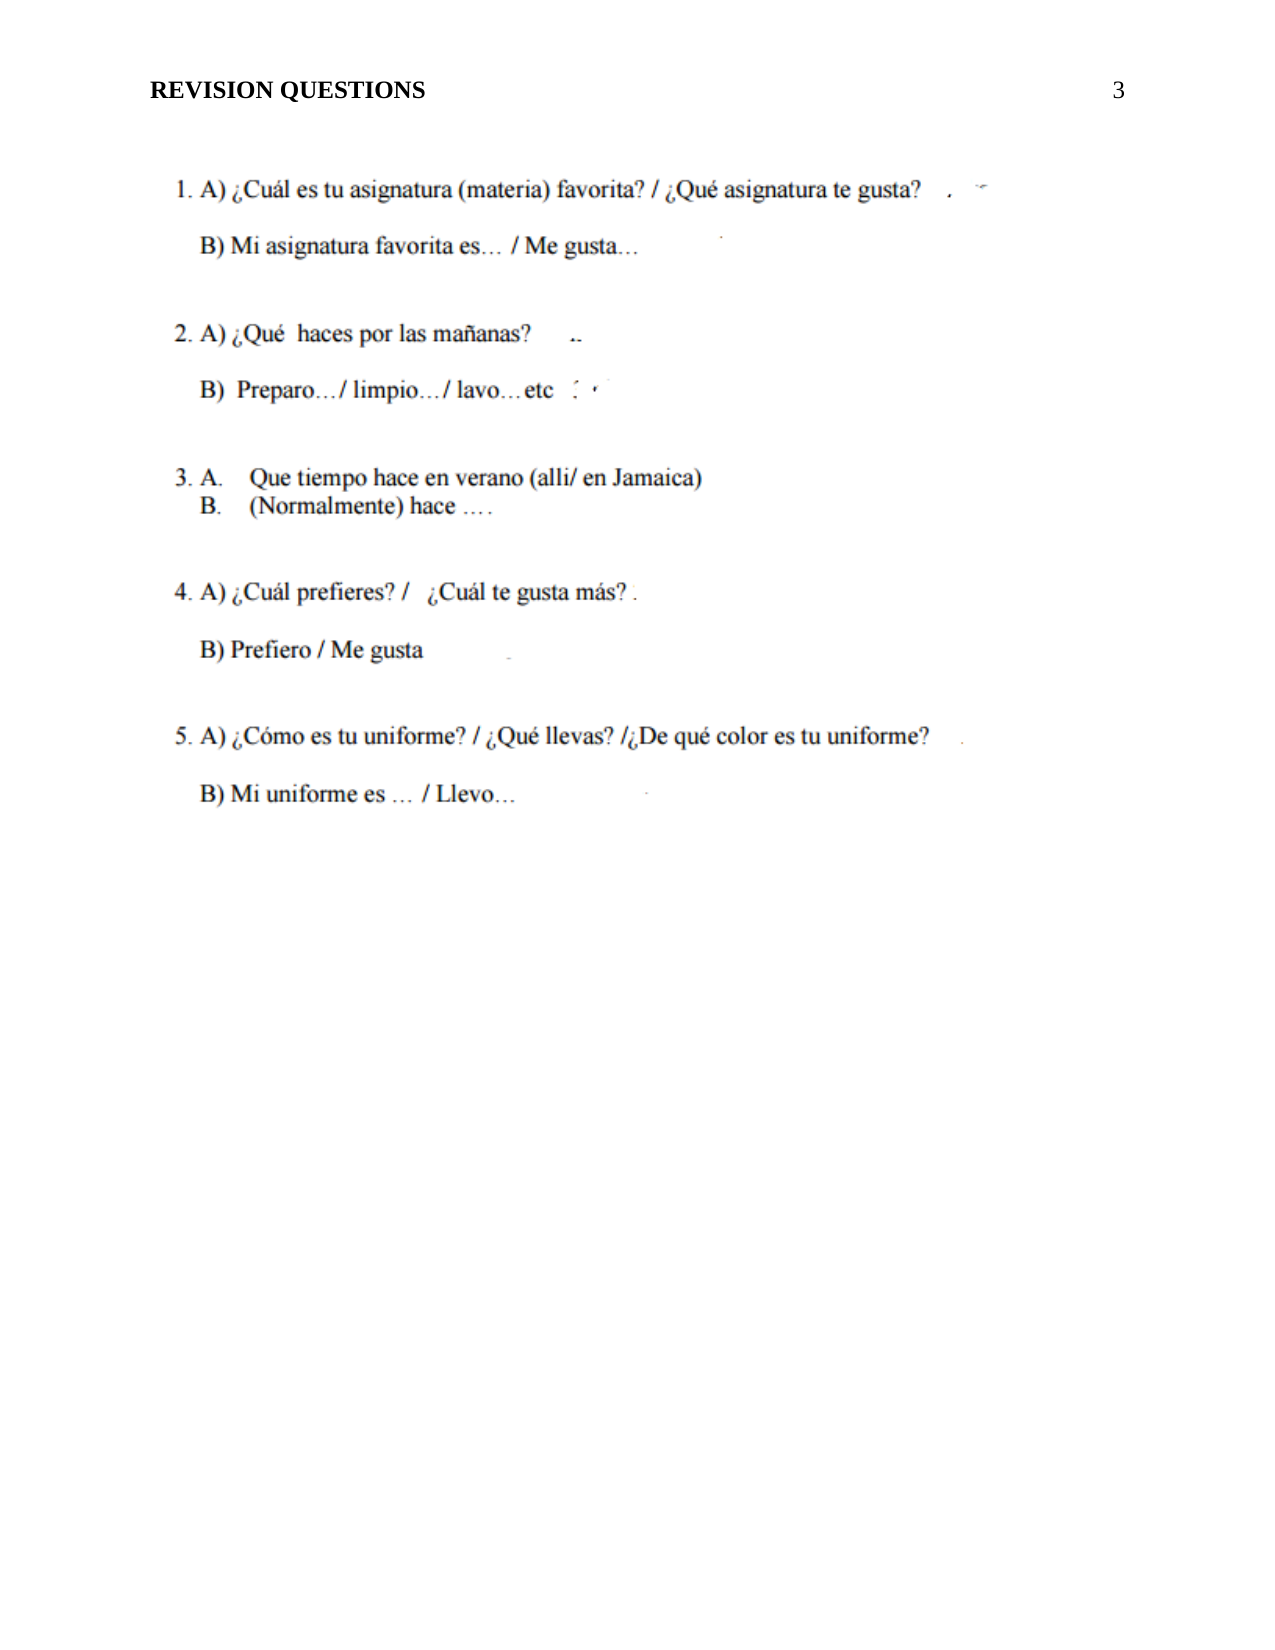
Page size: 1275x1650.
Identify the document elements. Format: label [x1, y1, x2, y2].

picture [150, 150, 1032, 824]
